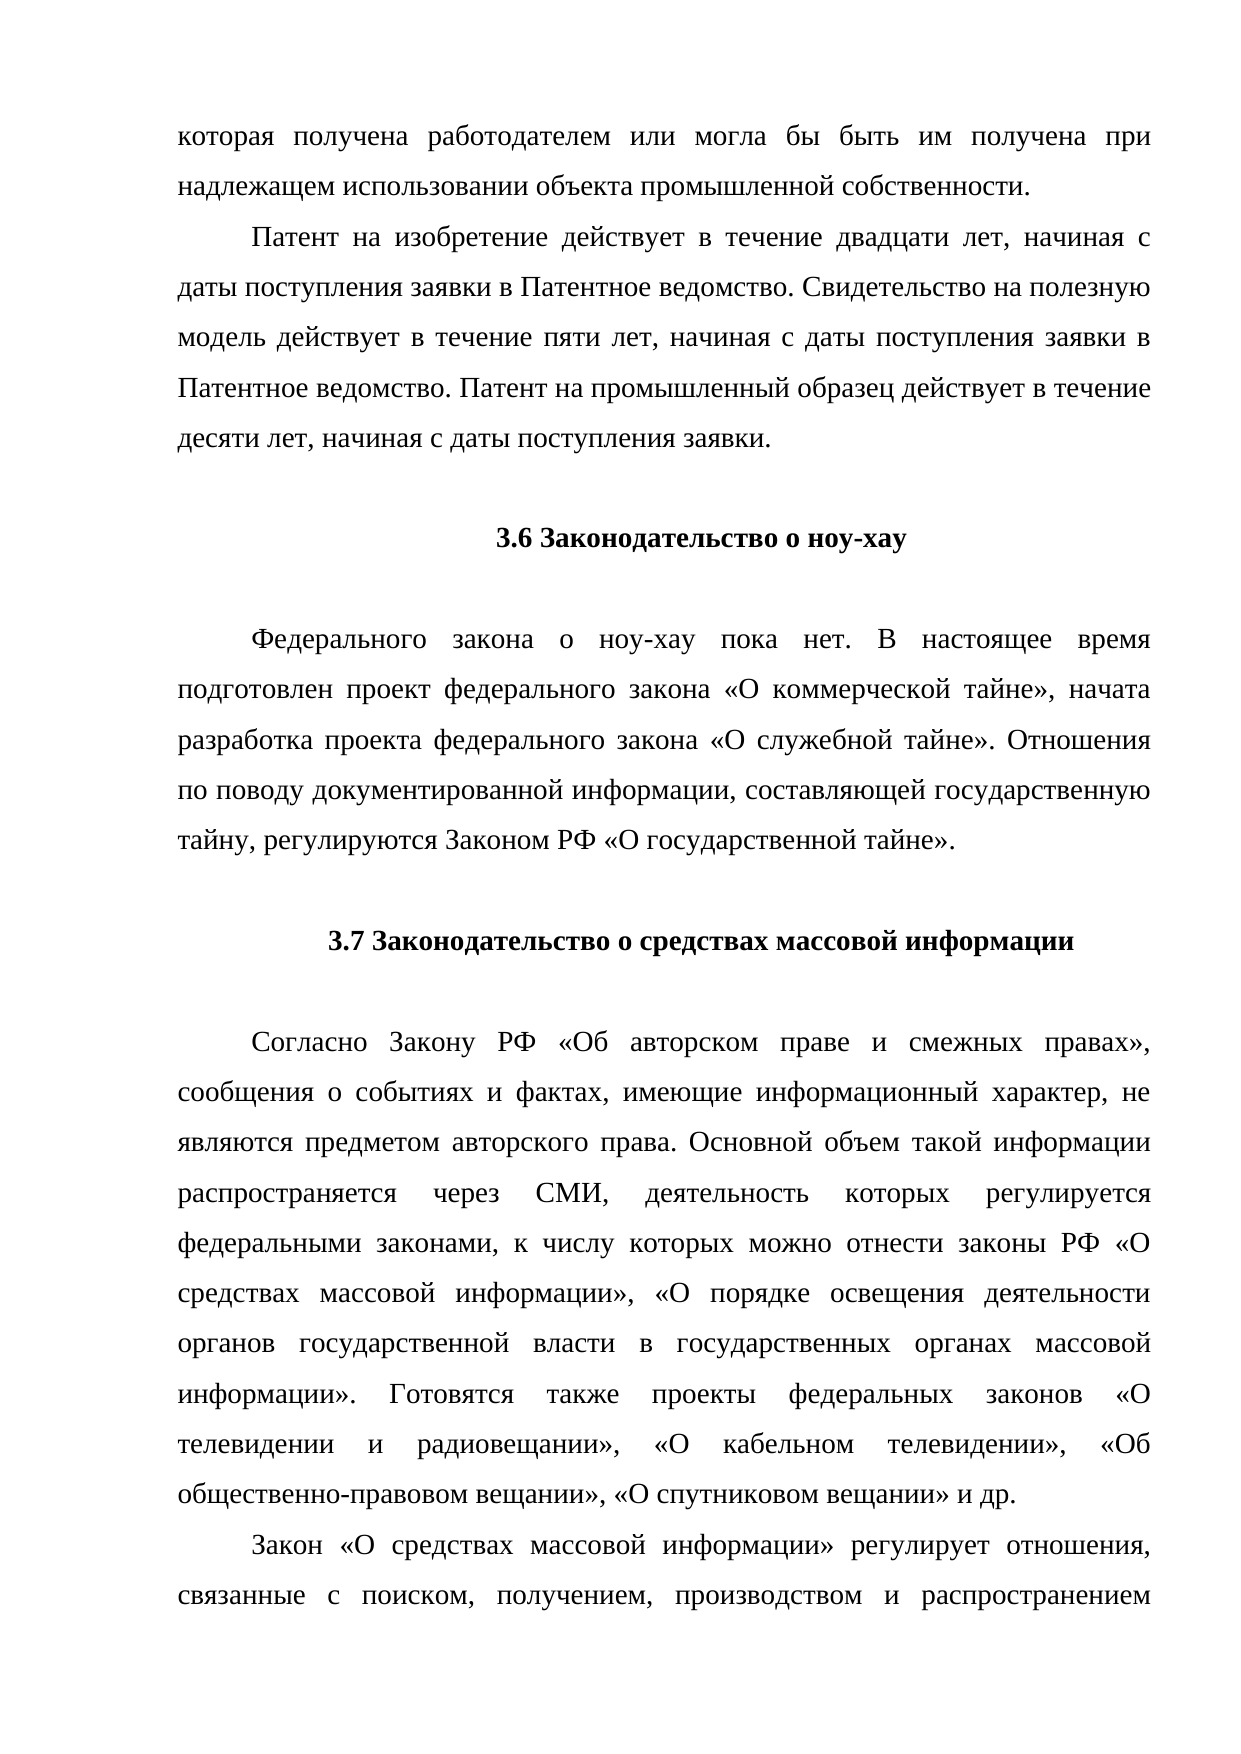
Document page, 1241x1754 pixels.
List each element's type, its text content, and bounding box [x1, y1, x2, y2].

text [177, 118, 1152, 202]
text 3.6 Законодательство о ноу-хау [177, 521, 1152, 554]
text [177, 1527, 1152, 1611]
text Патент на изобретение действует в течение двадцати лет, начиная с даты поступления заявки в Патентное ведомство. Свидетельство на полезную модель действует в течение пяти лет, начиная с даты поступления заявки в Патентное ведомство. Патент на промышленный образец действует в течение десяти лет, начиная с даты поступления заявки. [177, 219, 1152, 453]
text 3.7 Законодательство о средствах массовой информации [177, 923, 1152, 957]
text Федерального закона о ноу-хау пока нет. В настоящее время подготовлен проект федерального закона «О коммерческой тайне», начата разработка проекта федерального закона «О служебной тайне». Отношения по поводу документированной информации, составляющей государственную тайну, регулируются Законом РФ «О государственной тайне». [177, 621, 1152, 856]
text Согласно Закону РФ «Об авторском праве и смежных правах», сообщения о событиях и фактах, имеющие информационный характер, не являются предметом авторского права. Основной объем такой информации распространяется через СМИ, деятельность которых регулируется федеральными законами, к числу которых можно отнести законы РФ «О средствах массовой информации», «О порядке освещения деятельности органов государственной власти в государственных органах массовой информации». Готовятся также проекты федеральных законов «О телевидении и радиовещании», «О кабельном телевидении», «Об общественно-правовом вещании», «О спутниковом вещании» и др. [177, 1024, 1152, 1510]
